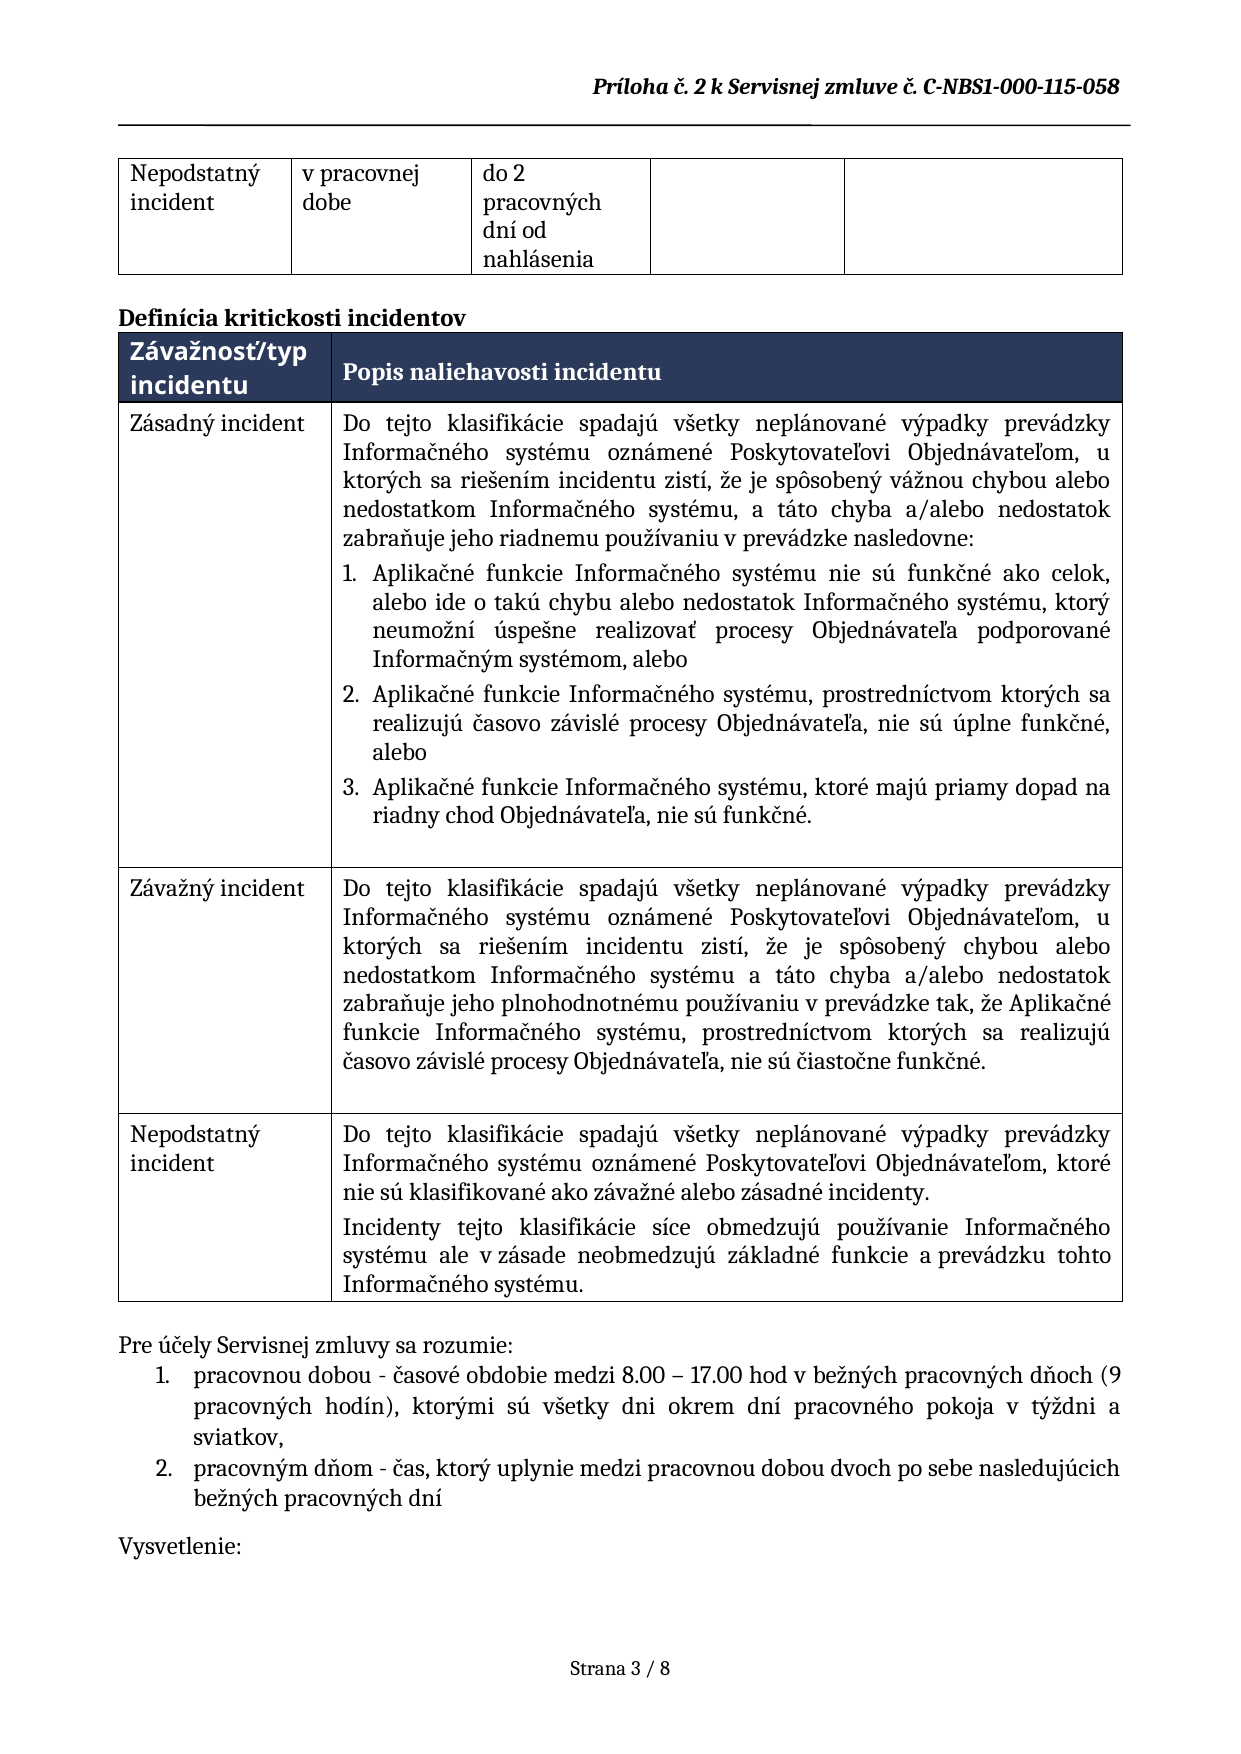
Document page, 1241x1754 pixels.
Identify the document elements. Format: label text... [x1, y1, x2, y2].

table_cell Nepodstatný incident [119, 1114, 331, 1301]
table_cell [651, 159, 844, 274]
table_cell [845, 159, 1122, 274]
table_cell Nepodstatný incident [119, 159, 291, 274]
list pracovným dňom - čas, ktorý uplynie medzi pracovnou dobou dvoch po sebe nasledujúcich bežných pracovných dní [156, 1453, 1122, 1513]
text Vysvetlenie: [118, 1532, 1122, 1560]
table_cell Do tejto klasifikácie spadajú všetky neplánované výpadky prevádzky Informačného systému oznámené Poskytovateľovi Objednávateľom, u ktorých sa riešením incidentu zistí, že je spôsobený chybou alebo nedostatkom Informačného systému a táto chyba a/alebo nedostatok zabraňuje jeho plnohodnotnému používaniu v prevádzke tak, že Aplikačné funkcie Informačného systému, prostredníctvom ktorých sa realizujú časovo závislé procesy Objednávateľa, nie sú čiastočne funkčné. [332, 868, 1122, 1113]
table_header Závažnosť/typ incidentu [119, 333, 331, 401]
list pracovnou dobou - časové obdobie medzi 8.00 – 17.00 hod v bežných pracovných dňoch (9 pracovných hodín), ktorými sú všetky dni okrem dní pracovného pokoja v týždni a sviatkov, [156, 1361, 1122, 1452]
table_header Popis naliehavosti incidentu [332, 333, 1122, 401]
text Definícia kritickosti incidentov [118, 275, 1122, 332]
table_cell Zásadný incident [119, 403, 331, 867]
table_cell Do tejto klasifikácie spadajú všetky neplánované výpadky prevádzky Informačného systému oznámené Poskytovateľovi Objednávateľom, ktoré nie sú klasifikované ako závažné alebo zásadné incidenty. Incidenty tejto klasifikácie síce obmedzujú používanie Informačného systému ale v zásade neobmedzujú základné funkcie a prevádzku tohto Informačného systému. [332, 1114, 1122, 1301]
table_cell v pracovnej dobe [292, 159, 471, 274]
table_cell Do tejto klasifikácie spadajú všetky neplánované výpadky prevádzky Informačného systému oznámené Poskytovateľovi Objednávateľom, u ktorých sa riešením incidentu zistí, že je spôsobený vážnou chybou alebo nedostatkom Informačného systému, a táto chyba a/alebo nedostatok zabraňuje jeho riadnemu používaniu v prevádzke nasledovne: Aplikačné funkcie Informačného systému nie sú funkčné ako celok, alebo ide o takú chybu alebo nedostatok Informačného systému, ktorý neumožní úspešne realizovať procesy Objednávateľa podporované Informačným systémom, alebo Aplikačné funkcie Informačného systému, prostredníctvom ktorých sa realizujú časovo závislé procesy Objednávateľa, nie sú úplne funkčné, alebo Aplikačné funkcie Informačného systému, ktoré majú priamy dopad na riadny chod Objednávateľa, nie sú funkčné. [332, 403, 1122, 867]
table_cell do 2 pracovných dní od nahlásenia [472, 159, 650, 274]
text Pre účely Servisnej zmluvy sa rozumie: [118, 1331, 1122, 1359]
table_cell Závažný incident [119, 868, 331, 1113]
